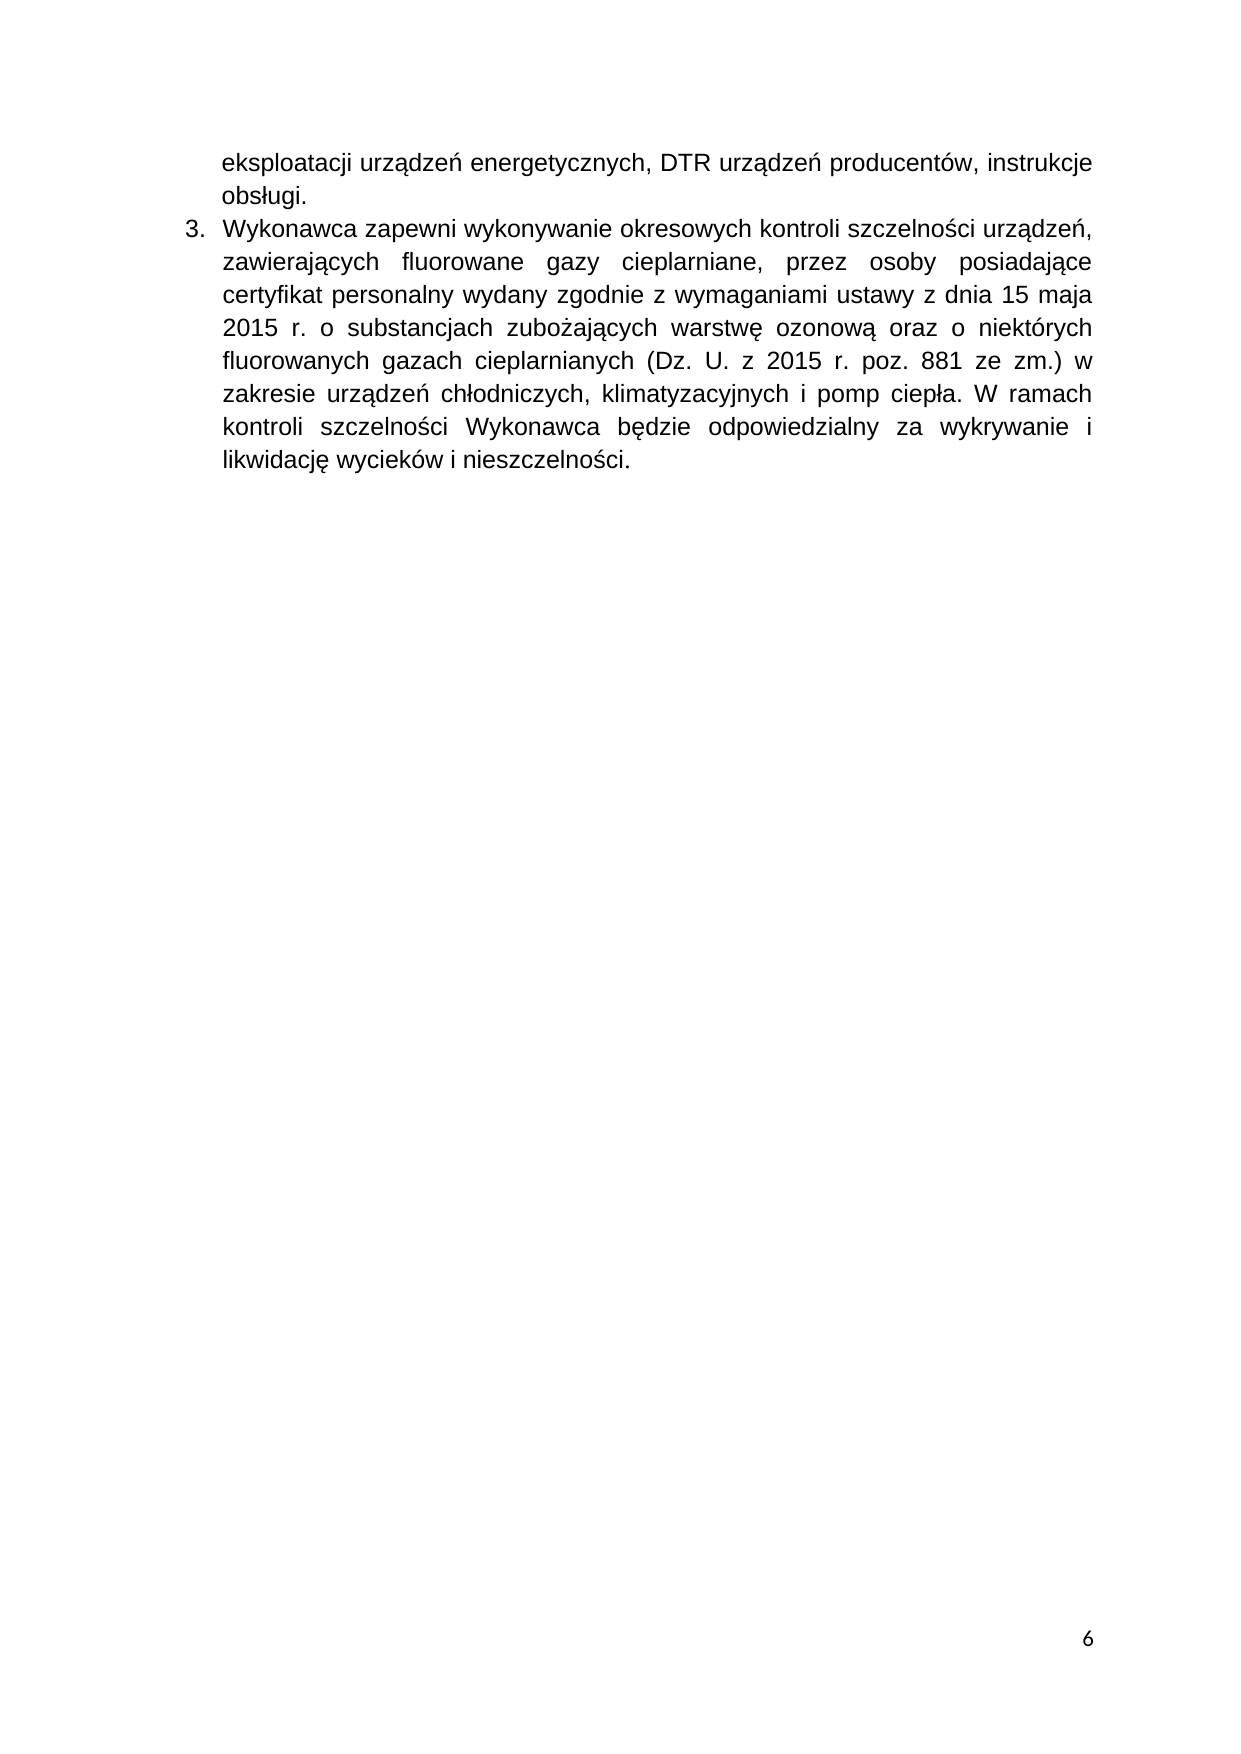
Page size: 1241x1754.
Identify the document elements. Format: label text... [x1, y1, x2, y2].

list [184, 148, 1094, 209]
list Wykonawca zapewni wykonywanie okresowych kontroli szczelności urządzeń, zawierających fluorowane gazy cieplarniane, przez osoby posiadające certyfikat personalny wydany zgodnie z wymaganiami ustawy z dnia 15 maja 2015 r. o substancjach zubożających warstwę ozonową oraz o niektórych fluorowanych gazach cieplarnianych (Dz. U. z 2015 r. poz. 881 ze zm.) w zakresie urządzeń chłodniczych, klimatyzacyjnych i pomp ciepła. W ramach kontroli szczelności Wykonawca będzie odpowiedzialny za wykrywanie i likwidację wycieków i nieszczelności. [185, 214, 1094, 474]
